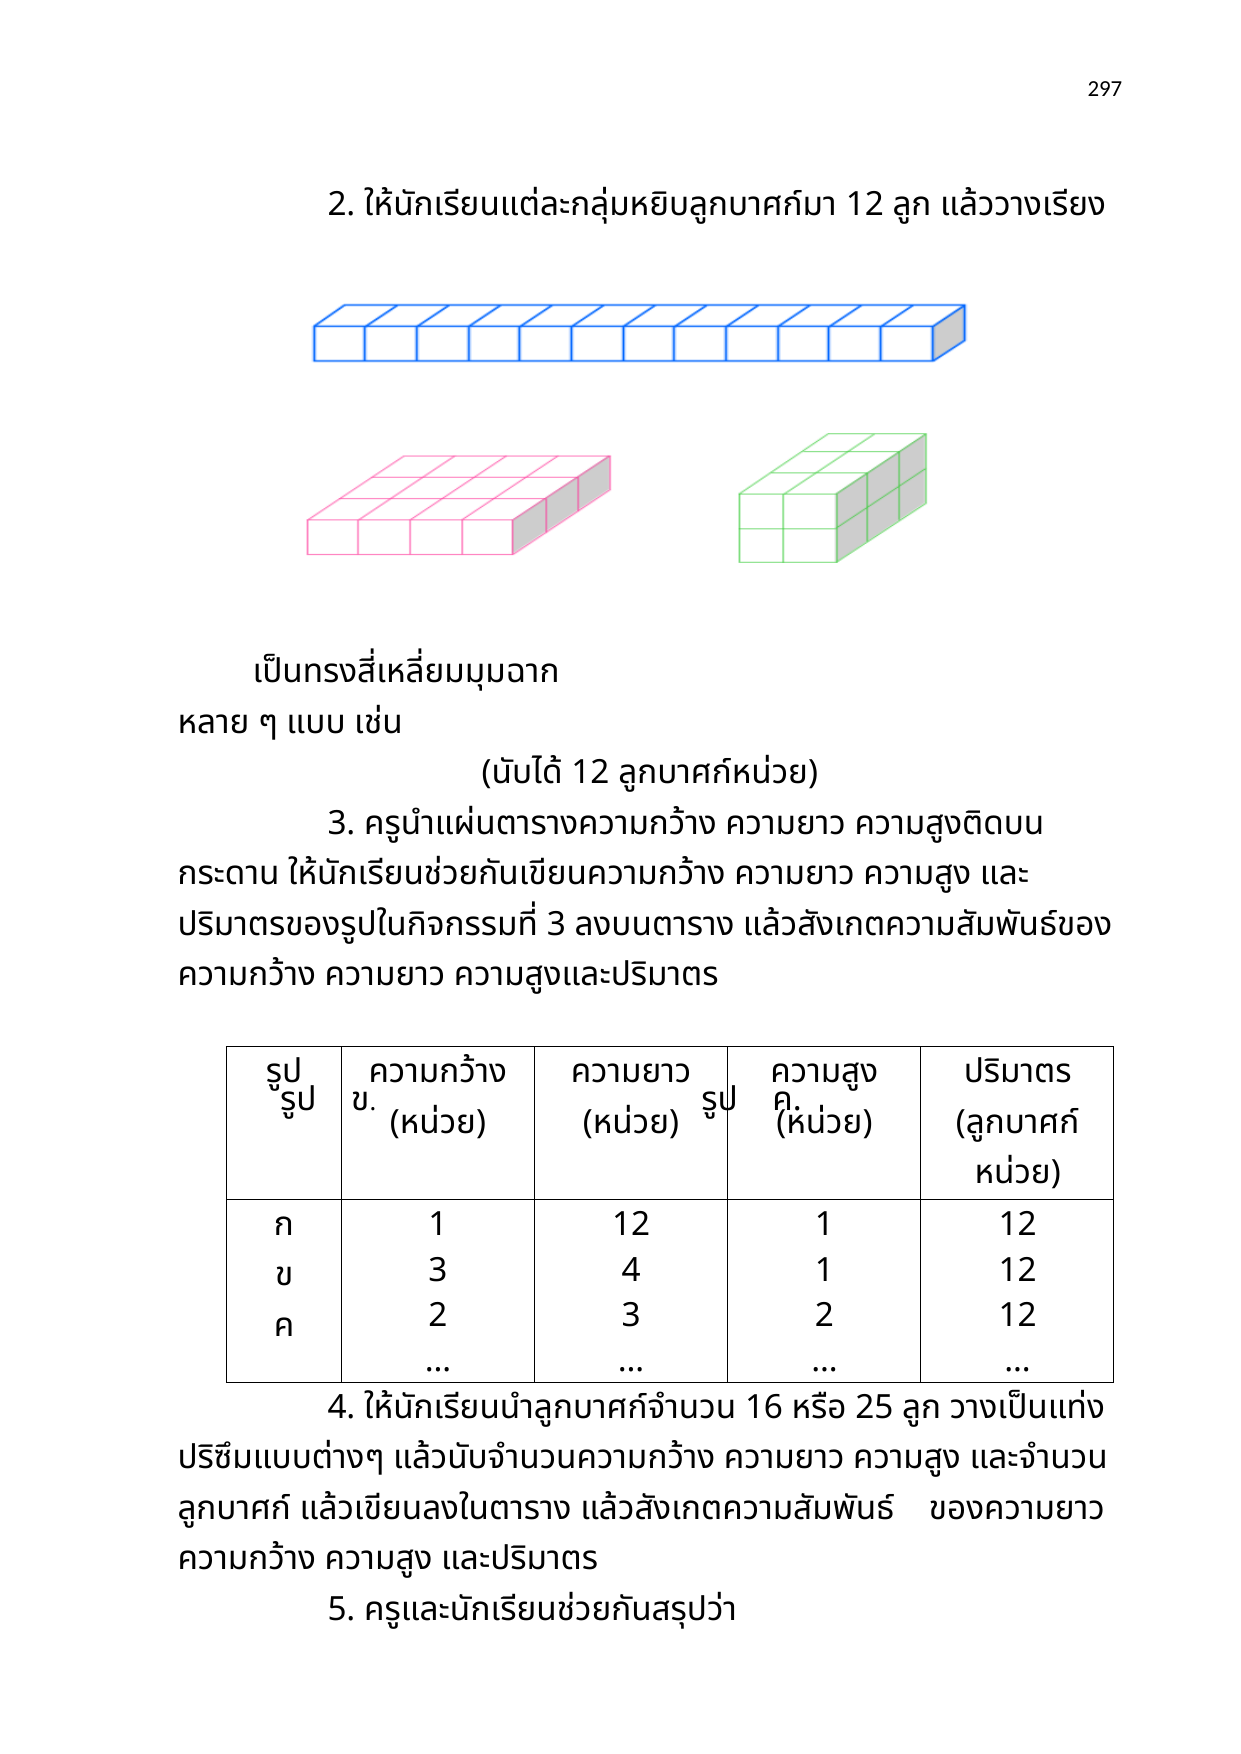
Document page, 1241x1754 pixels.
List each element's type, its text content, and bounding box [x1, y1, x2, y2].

table_header ปริมาตร (ลูกบาศก์หน่วย) [921, 1047, 1113, 1199]
text 2. ให้นักเรียนแต่ละกลุ่มหยิบลูกบาศก์มา 12 ลูก แล้ววางเรียงเป็นทรงสี่เหลี่ยมมุมฉาก [252, 179, 1122, 698]
table_header ความยาว (หน่วย) [535, 1047, 727, 1199]
text หลาย ๆ แบบ เช่น [177, 698, 1122, 748]
text 4. ให้นักเรียนนำลูกบาศก์จำนวน 16 หรือ 25 ลูก วางเป็นแท่งปริซึมแบบต่างๆ แล้วนับจำนวนความกว้าง ความยาว ความสูง และจำนวนลูกบาศก์ แล้วเขียนลงในตาราง แล้วสังเกตความสัมพันธ์ ของความยาว ความกว้าง ความสูง และปริมาตร [177, 1383, 1122, 1584]
text 5. ครูและนักเรียนช่วยกันสรุปว่า [252, 1584, 1122, 1635]
table_cell 12 4 3 … [535, 1200, 727, 1382]
table_header ความกว้าง (หน่วย) [342, 1047, 534, 1199]
table_cell ก ข ค [227, 1200, 341, 1382]
table_cell 12 12 12 … [921, 1200, 1113, 1382]
table_cell 1 3 2 … [342, 1200, 534, 1382]
table_header ความสูง (หน่วย) [728, 1047, 920, 1199]
text 3. ครูนำแผ่นตารางความกว้าง ความยาว ความสูงติดบนกระดาน ให้นักเรียนช่วยกันเขียนความกว้าง ความยาว ความสูง และปริมาตรของรูปในกิจกรรมที่ 3 ลงบนตาราง แล้วสังเกตความสัมพันธ์ของความกว้าง ความยาว ความสูงและปริมาตร [177, 799, 1122, 1001]
table_cell 1 1 2 … [728, 1200, 920, 1382]
table_header รูป [227, 1047, 341, 1199]
text (นับได้ 12 ลูกบาศก์หน่วย) [177, 748, 1122, 799]
